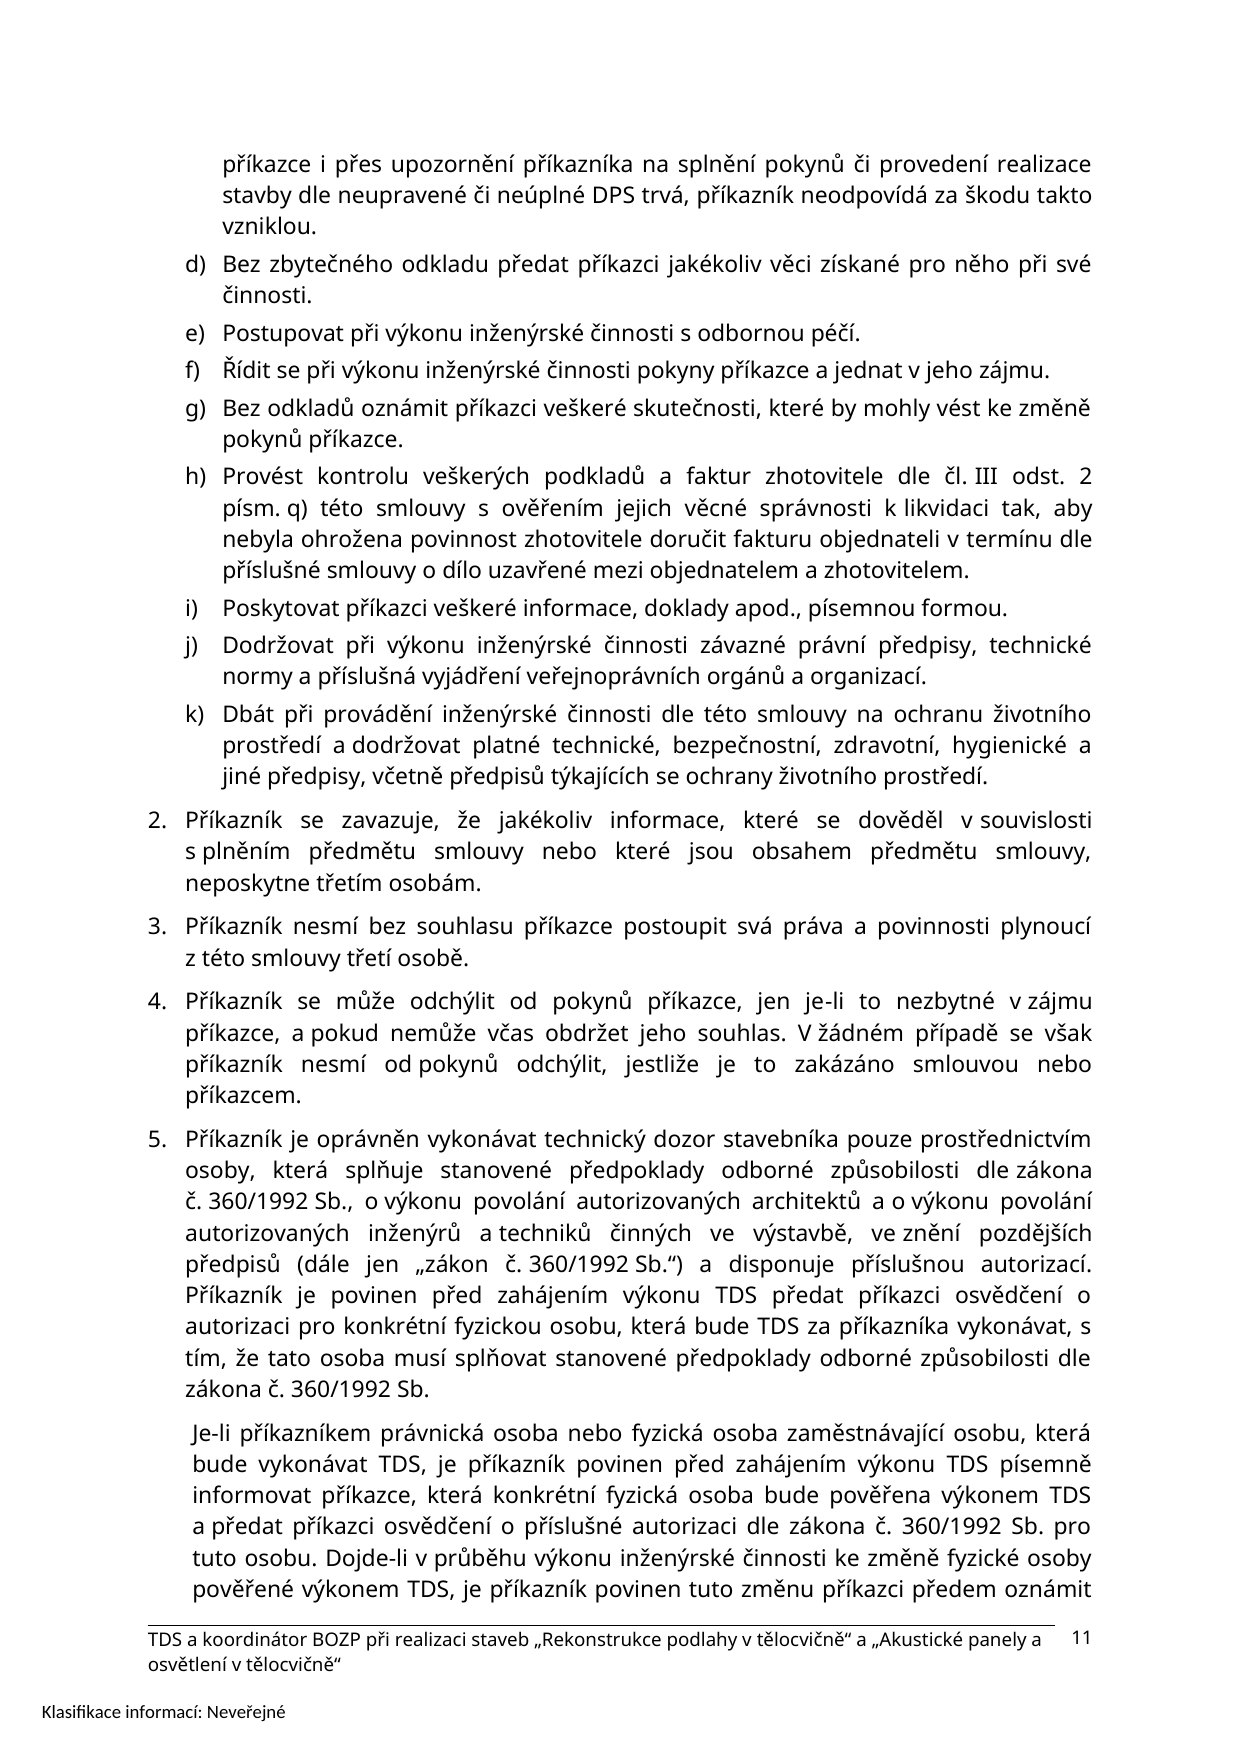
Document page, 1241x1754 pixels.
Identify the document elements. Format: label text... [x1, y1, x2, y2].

list Postupovat při výkonu inženýrské činnosti s odbornou péčí. [185, 316, 1092, 348]
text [192, 1416, 1092, 1604]
list Bez odkladů oznámit příkazci veškeré skutečnosti, které by mohly vést ke změně pokynů příkazce. [185, 391, 1092, 454]
list Příkazník se zavazuje, že jakékoliv informace, které se dověděl v souvislosti s plněním předmětu smlouvy nebo které jsou obsahem předmětu smlouvy, neposkytne třetím osobám. [148, 804, 1092, 898]
list Dodržovat při výkonu inženýrské činnosti závazné právní předpisy, technické normy a příslušná vyjádření veřejnoprávních orgánů a organizací. [185, 629, 1092, 691]
list Bez zbytečného odkladu předat příkazci jakékoliv věci získané pro něho při své činnosti. [185, 248, 1092, 310]
list Dbát při provádění inženýrské činnosti dle této smlouvy na ochranu životního prostředí a dodržovat platné technické, bezpečnostní, zdravotní, hygienické a jiné předpisy, včetně předpisů týkajících se ochrany životního prostředí. [185, 698, 1092, 791]
list Příkazník je oprávněn vykonávat technický dozor stavebníka pouze prostřednictvím osoby, která splňuje stanovené předpoklady odborné způsobilosti dle zákona č. 360/1992 Sb., o výkonu povolání autorizovaných architektů a o výkonu povolání autorizovaných inženýrů a techniků činných ve výstavbě, ve znění pozdějších předpisů (dále jen „zákon č. 360/1992 Sb.“) a disponuje příslušnou autorizací. Příkazník je povinen před zahájením výkonu TDS předat příkazci osvědčení o autorizaci pro konkrétní fyzickou osobu, která bude TDS za příkazníka vykonávat, s tím, že tato osoba musí splňovat stanovené předpoklady odborné způsobilosti dle zákona č. 360/1992 Sb. [148, 1123, 1092, 1404]
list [185, 148, 1092, 241]
list Příkazník nesmí bez souhlasu příkazce postoupit svá práva a povinnosti plynoucí z této smlouvy třetí osobě. [148, 910, 1092, 973]
list Provést kontrolu veškerých podkladů a faktur zhotovitele dle čl. III odst. 2 písm. q) této smlouvy s ověřením jejich věcné správnosti k likvidaci tak, aby nebyla ohrožena povinnost zhotovitele doručit fakturu objednateli v termínu dle příslušné smlouvy o dílo uzavřené mezi objednatelem a zhotovitelem. [185, 460, 1092, 585]
list Příkazník se může odchýlit od pokynů příkazce, jen je-li to nezbytné v zájmu příkazce, a pokud nemůže včas obdržet jeho souhlas. V žádném případě se však příkazník nesmí od pokynů odchýlit, jestliže je to zakázáno smlouvou nebo příkazcem. [148, 985, 1092, 1110]
list Řídit se při výkonu inženýrské činnosti pokyny příkazce a jednat v jeho zájmu. [185, 354, 1092, 385]
list Poskytovat příkazci veškeré informace, doklady apod., písemnou formou. [185, 591, 1092, 623]
